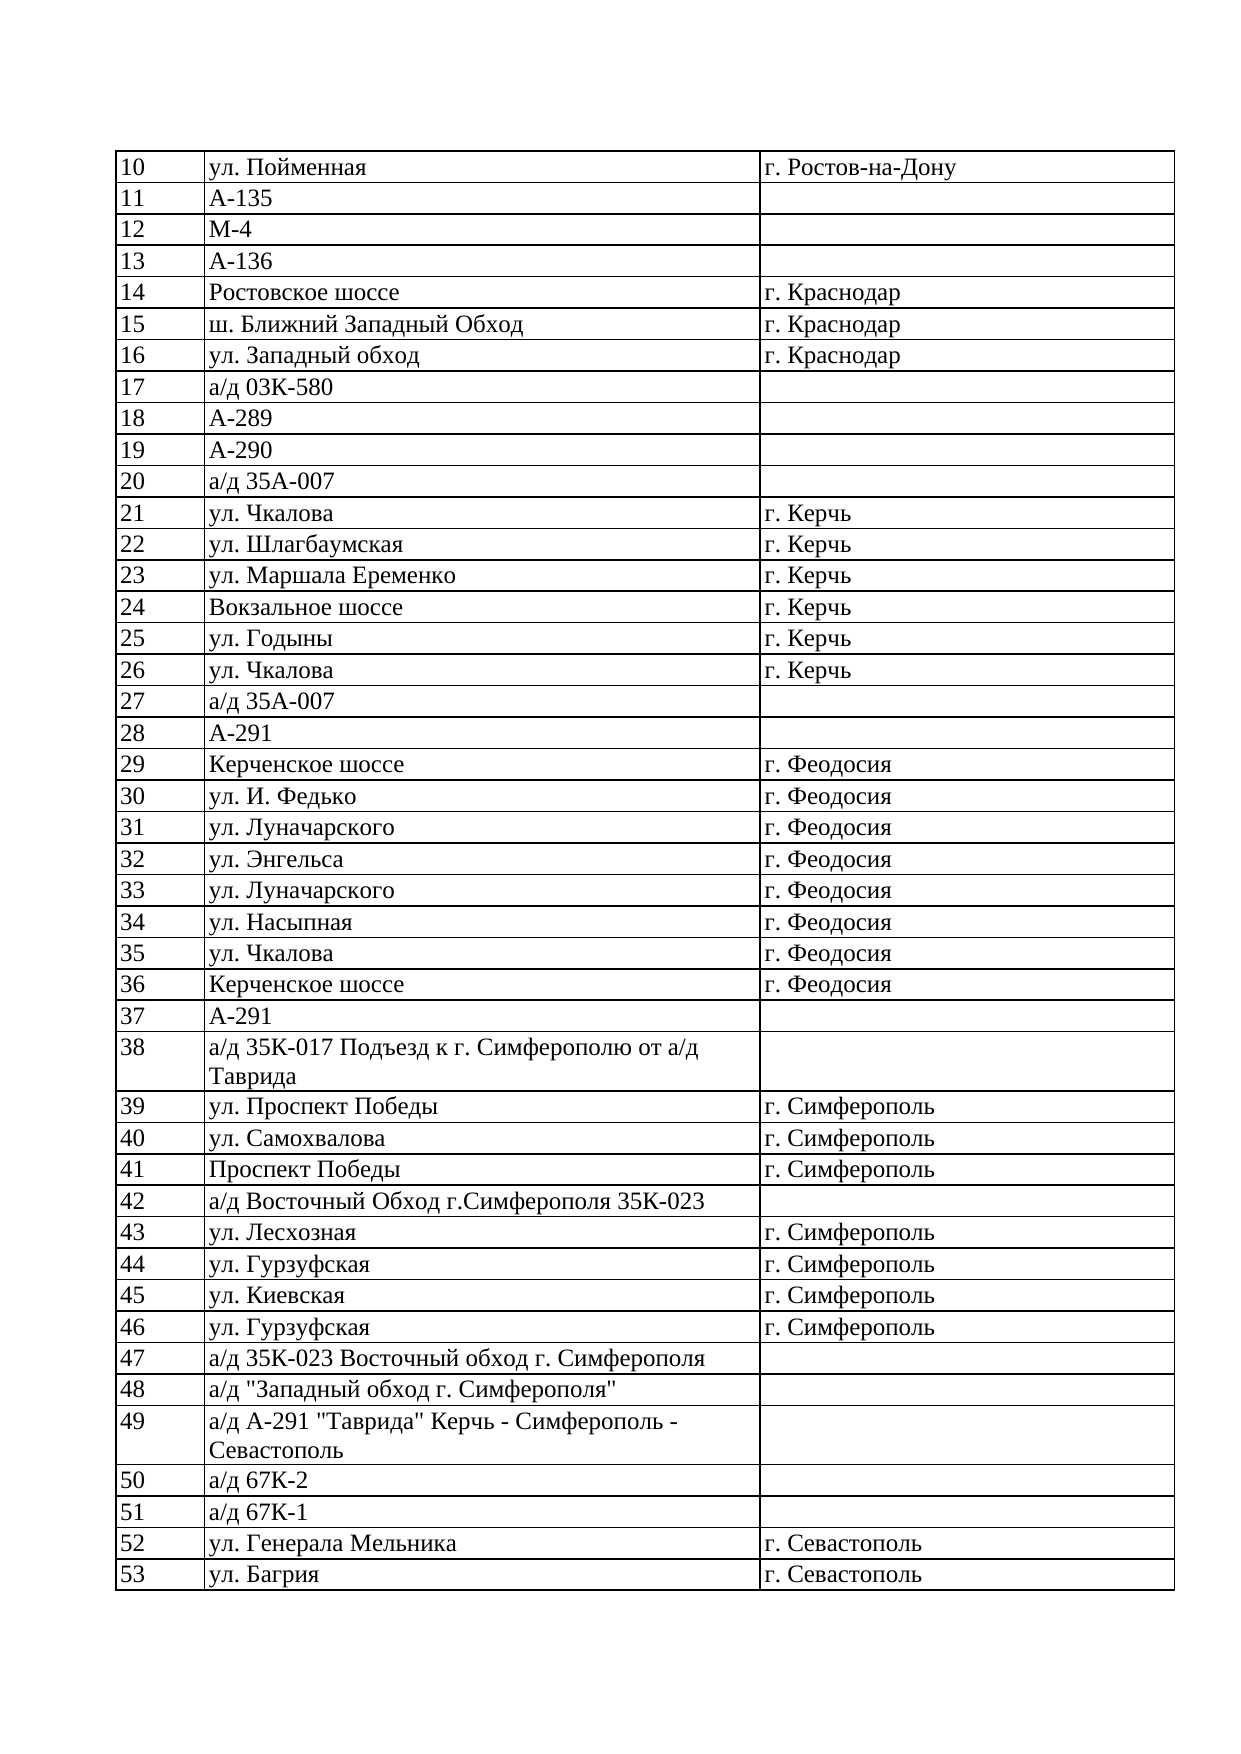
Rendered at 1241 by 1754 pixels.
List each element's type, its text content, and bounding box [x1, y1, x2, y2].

table_cell ул. Гурзуфская [205, 1312, 759, 1342]
table_cell 36 [117, 970, 204, 999]
table_cell [761, 403, 1174, 433]
table_cell 29 [117, 749, 204, 779]
table_cell [761, 1186, 1174, 1216]
table_cell ул. Гурзуфская [205, 1249, 759, 1279]
table_cell [761, 183, 1174, 213]
table_cell 33 [117, 875, 204, 905]
table_cell а/д "Западный обход г. Симферополя" [205, 1375, 759, 1404]
table_cell г. Севастополь [761, 1528, 1174, 1558]
table_cell [761, 466, 1174, 496]
table_cell А-289 [205, 403, 759, 433]
table_cell г. Феодосия [761, 970, 1174, 999]
table_cell [761, 435, 1174, 464]
table_cell г. Керчь [761, 655, 1174, 685]
table_cell г. Краснодар [761, 277, 1174, 307]
table_cell Керченское шоссе [205, 970, 759, 999]
table_cell 13 [117, 246, 204, 276]
table_cell А-291 [205, 1001, 759, 1031]
table_cell ул. Западный обход [205, 340, 759, 370]
table_cell а/д 67К-2 [205, 1465, 759, 1495]
table_cell [761, 1343, 1174, 1373]
table_cell г. Симферополь [761, 1249, 1174, 1279]
table_cell а/д 35А-007 [205, 466, 759, 496]
table_cell Ростовское шоссе [205, 277, 759, 307]
table_cell г. Севастополь [761, 1560, 1174, 1589]
table_cell 10 [117, 152, 204, 181]
table_cell ул. Пойменная [205, 152, 759, 181]
table_cell 24 [117, 592, 204, 622]
table_cell ул. Энгельса [205, 844, 759, 873]
table_cell а/д 35К-017 Подъезд к г. Симферополю от а/д Таврида [205, 1032, 759, 1090]
table_cell г. Керчь [761, 623, 1174, 653]
table_cell ул. Луначарского [205, 812, 759, 842]
table_cell [761, 718, 1174, 748]
table_cell а/д 67К-1 [205, 1497, 759, 1526]
table_cell 43 [117, 1217, 204, 1247]
table_cell 22 [117, 529, 204, 559]
table_cell 37 [117, 1001, 204, 1031]
table_cell Проспект Победы [205, 1155, 759, 1184]
table_cell Керченское шоссе [205, 749, 759, 779]
table_cell 15 [117, 309, 204, 339]
table_cell г. Керчь [761, 529, 1174, 559]
table_cell 51 [117, 1497, 204, 1526]
table_cell г. Феодосия [761, 875, 1174, 905]
table_cell 41 [117, 1155, 204, 1184]
table_cell 32 [117, 844, 204, 873]
table_cell [761, 1375, 1174, 1404]
table_cell ул. Чкалова [205, 655, 759, 685]
table_cell а/д 03К-580 [205, 372, 759, 402]
table_cell 49 [117, 1406, 204, 1463]
table_cell г. Феодосия [761, 844, 1174, 873]
table_cell ш. Ближний Западный Обход [205, 309, 759, 339]
table_cell 42 [117, 1186, 204, 1216]
table_cell 11 [117, 183, 204, 213]
table_cell 50 [117, 1465, 204, 1495]
table_cell [761, 246, 1174, 276]
table_cell 20 [117, 466, 204, 496]
table_cell г. Феодосия [761, 781, 1174, 811]
table_cell [761, 1001, 1174, 1031]
table_cell 45 [117, 1280, 204, 1310]
table_cell г. Симферополь [761, 1123, 1174, 1153]
table_cell М-4 [205, 215, 759, 244]
table_cell А-291 [205, 718, 759, 748]
table_cell 26 [117, 655, 204, 685]
table_cell 21 [117, 498, 204, 527]
table_cell 52 [117, 1528, 204, 1558]
table_cell а/д А-291 "Таврида" Керчь - Симферополь - Севастополь [205, 1406, 759, 1463]
table_cell г. Керчь [761, 561, 1174, 590]
table_cell г. Краснодар [761, 340, 1174, 370]
table_cell а/д Восточный Обход г.Симферополя 35К-023 [205, 1186, 759, 1216]
table_cell 39 [117, 1092, 204, 1121]
table_cell ул. Годыны [205, 623, 759, 653]
table_cell А-135 [205, 183, 759, 213]
table_cell [761, 686, 1174, 716]
table_cell 47 [117, 1343, 204, 1373]
table_cell 53 [117, 1560, 204, 1589]
table_cell г. Феодосия [761, 749, 1174, 779]
table_cell г. Краснодар [761, 309, 1174, 339]
table_cell ул. Маршала Еременко [205, 561, 759, 590]
table_cell ул. И. Федько [205, 781, 759, 811]
table_cell ул. Генерала Мельника [205, 1528, 759, 1558]
table_cell ул. Чкалова [205, 498, 759, 527]
table_cell 17 [117, 372, 204, 402]
table_cell 44 [117, 1249, 204, 1279]
table_cell г. Керчь [761, 498, 1174, 527]
table_cell 27 [117, 686, 204, 716]
table_cell г. Симферополь [761, 1280, 1174, 1310]
table_cell 35 [117, 938, 204, 968]
table_cell 31 [117, 812, 204, 842]
table_cell ул. Насыпная [205, 907, 759, 936]
table_cell [761, 1465, 1174, 1495]
table_cell [761, 1032, 1174, 1090]
table_cell [761, 215, 1174, 244]
table_cell г. Феодосия [761, 907, 1174, 936]
table_cell ул. Самохвалова [205, 1123, 759, 1153]
table_cell 38 [117, 1032, 204, 1090]
table_cell 18 [117, 403, 204, 433]
table_cell г. Керчь [761, 592, 1174, 622]
table_cell 48 [117, 1375, 204, 1404]
table_cell Вокзальное шоссе [205, 592, 759, 622]
table_cell 12 [117, 215, 204, 244]
table_cell 14 [117, 277, 204, 307]
table_cell г. Симферополь [761, 1217, 1174, 1247]
table_cell А-290 [205, 435, 759, 464]
table_cell 46 [117, 1312, 204, 1342]
table_cell г. Симферополь [761, 1092, 1174, 1121]
table_cell ул. Шлагбаумская [205, 529, 759, 559]
table_cell [761, 1406, 1174, 1463]
table_cell 28 [117, 718, 204, 748]
table_cell 16 [117, 340, 204, 370]
table_cell [761, 372, 1174, 402]
table_cell а/д 35А-007 [205, 686, 759, 716]
table_cell ул. Проспект Победы [205, 1092, 759, 1121]
table_cell 25 [117, 623, 204, 653]
table_cell г. Симферополь [761, 1155, 1174, 1184]
table_cell 40 [117, 1123, 204, 1153]
table_cell ул. Багрия [205, 1560, 759, 1589]
table_cell г. Ростов-на-Дону [761, 152, 1174, 181]
table_cell г. Феодосия [761, 812, 1174, 842]
table_cell 34 [117, 907, 204, 936]
table_cell ул. Чкалова [205, 938, 759, 968]
table_cell [761, 1497, 1174, 1526]
table_cell 19 [117, 435, 204, 464]
table_cell ул. Луначарского [205, 875, 759, 905]
table_cell г. Феодосия [761, 938, 1174, 968]
table_cell 30 [117, 781, 204, 811]
table_cell ул. Киевская [205, 1280, 759, 1310]
table_cell а/д 35К-023 Восточный обход г. Симферополя [205, 1343, 759, 1373]
table_cell А-136 [205, 246, 759, 276]
table_cell г. Симферополь [761, 1312, 1174, 1342]
table_cell 23 [117, 561, 204, 590]
table_cell ул. Лесхозная [205, 1217, 759, 1247]
